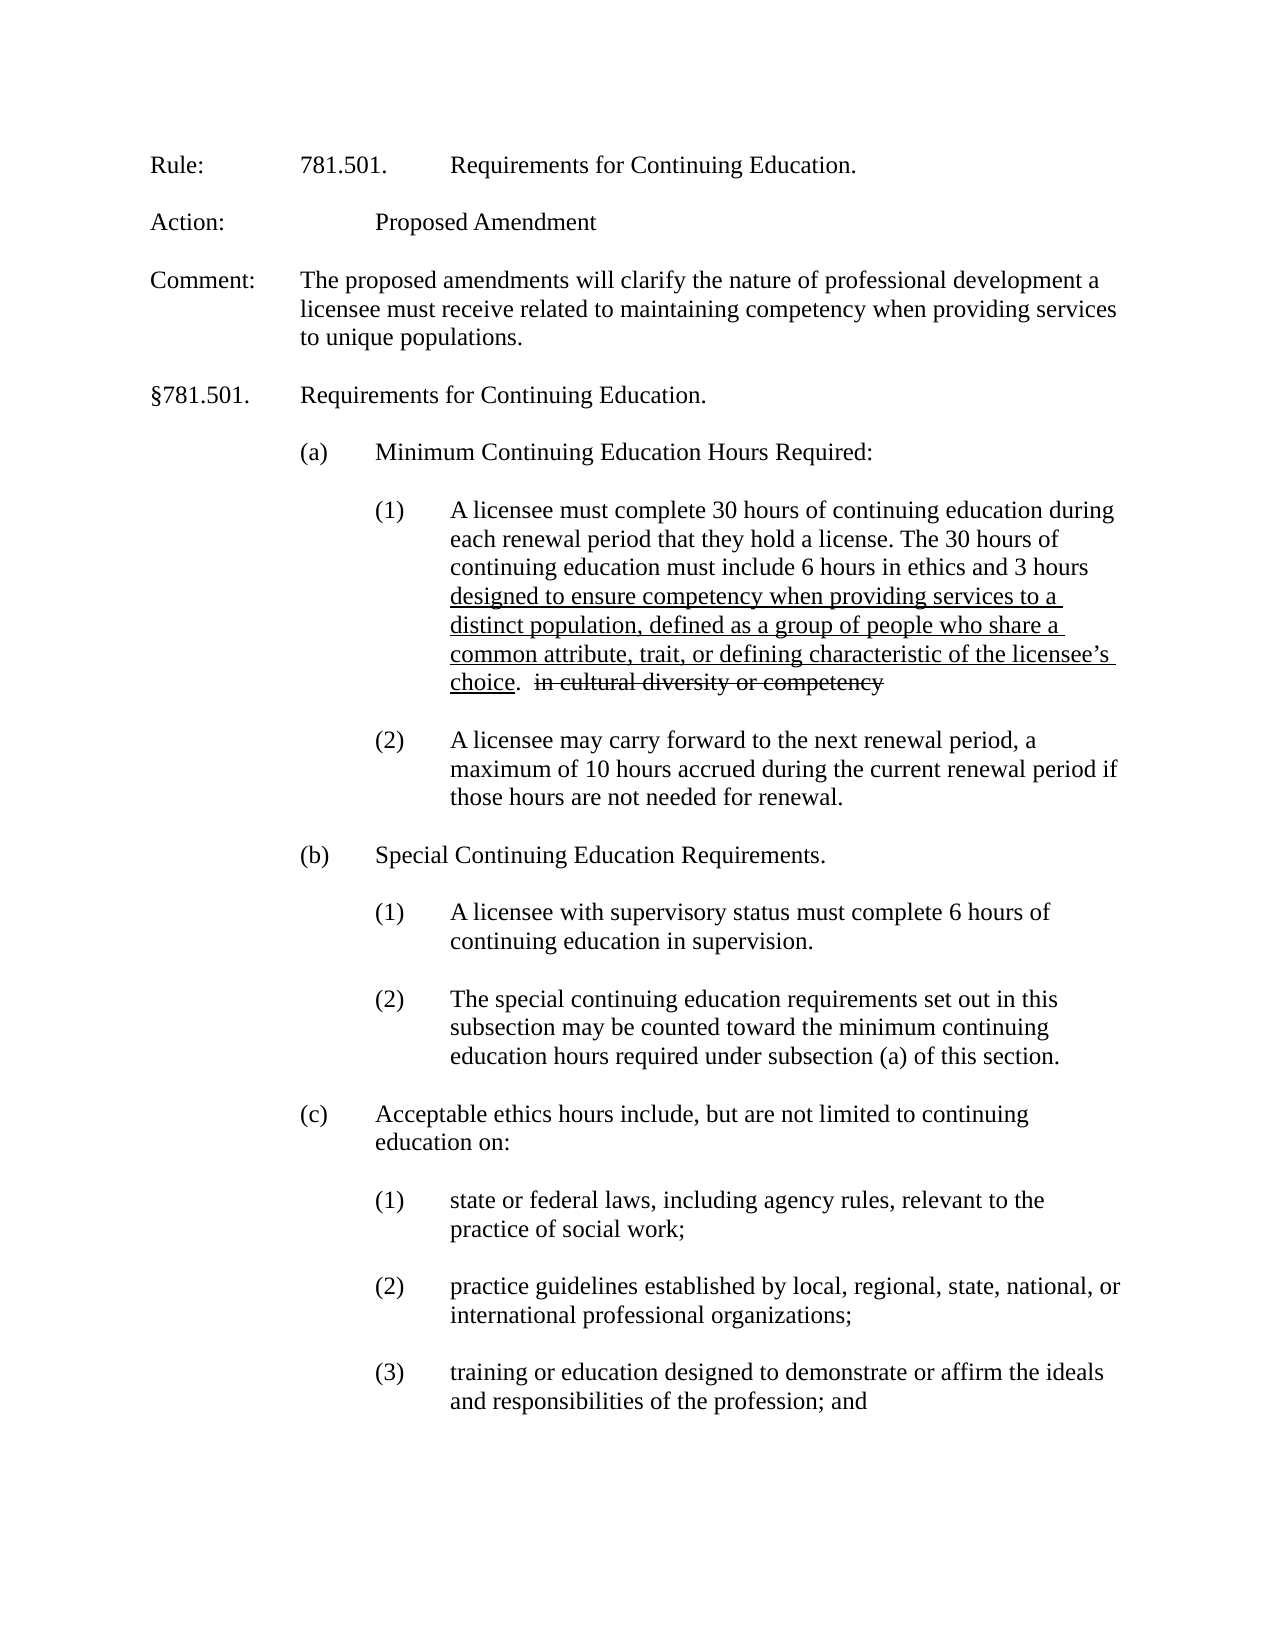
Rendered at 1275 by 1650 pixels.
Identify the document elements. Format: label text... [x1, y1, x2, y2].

text (c) Acceptable ethics hours include, but are not limited to continuing education on: [300, 1099, 1125, 1156]
text (2) A licensee may carry forward to the next renewal period, a maximum of 10 hours accrued during the current renewal period if those hours are not needed for renewal. [375, 725, 1125, 811]
text §781.501. Requirements for Continuing Education. [150, 380, 1125, 409]
text (2) The special continuing education requirements set out in this subsection may be counted toward the minimum continuing education hours required under subsection (a) of this section. [375, 984, 1125, 1070]
text (1) state or federal laws, including agency rules, relevant to the practice of social work; [375, 1185, 1125, 1242]
text Rule: 781.501. Requirements for Continuing Education. [150, 150, 1125, 179]
text (3) training or education designed to demonstrate or affirm the ideals and responsibilities of the profession; and [375, 1357, 1125, 1415]
text (a) Minimum Continuing Education Hours Required: [225, 437, 1125, 466]
text (1) A licensee must complete 30 hours of continuing education during each renewal period that they hold a license. The 30 hours of continuing education must include 6 hours in ethics and 3 hours designed to ensure competency when providing services to a distinct population, defined as a group of people who share a common attribute, trait, or defining characteristic of the licensee’s choice. in cultural diversity or competency [375, 495, 1125, 696]
text Comment: The proposed amendments will clarify the nature of professional development a licensee must receive related to maintaining competency when providing services to unique populations. [150, 265, 1125, 351]
text (1) A licensee with supervisory status must complete 6 hours of continuing education in supervision. [375, 897, 1125, 955]
text Action: Proposed Amendment [150, 207, 1125, 236]
text (2) practice guidelines established by local, regional, state, national, or international professional organizations; [375, 1271, 1125, 1329]
text (b) Special Continuing Education Requirements. [225, 840, 1125, 869]
